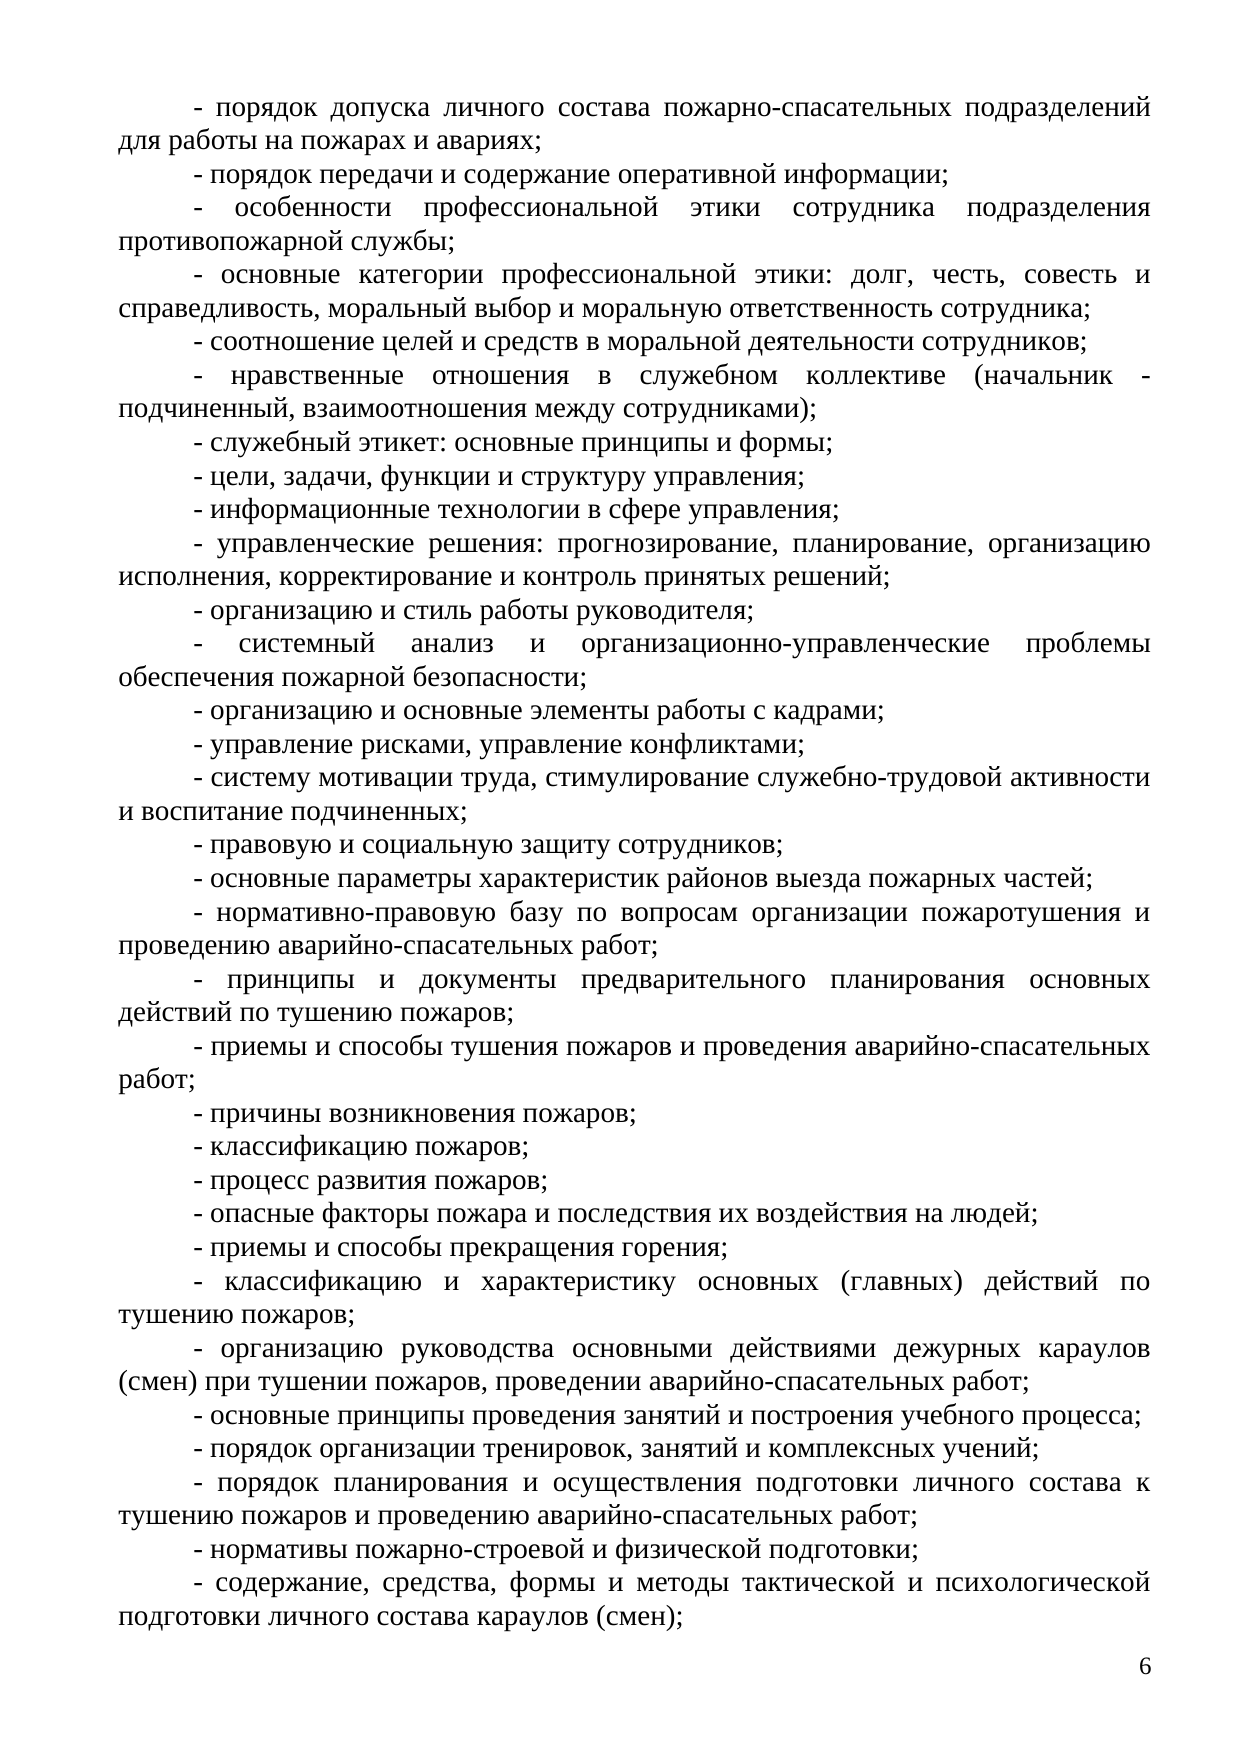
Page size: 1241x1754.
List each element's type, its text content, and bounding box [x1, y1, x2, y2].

text - цели, задачи, функции и структуру управления; [118, 458, 1152, 491]
text - служебный этикет: основные принципы и формы; [118, 424, 1152, 458]
text - особенности профессиональной этики сотрудника подразделения противопожарной службы; [118, 189, 1152, 256]
text - системный анализ и организационно-управленческие проблемы обеспечения пожарной безопасности; [118, 625, 1152, 692]
text - организацию руководства основными действиями дежурных караулов (смен) при тушении пожаров, проведении аварийно-спасательных работ; [118, 1330, 1152, 1397]
text - организацию и стиль работы руководителя; [118, 592, 1152, 625]
text - порядок планирования и осуществления подготовки личного состава к тушению пожаров и проведению аварийно-спасательных работ; [118, 1464, 1152, 1531]
text - информационные технологии в сфере управления; [118, 491, 1152, 525]
text - соотношение целей и средств в моральной деятельности сотрудников; [118, 323, 1152, 357]
text - принципы и документы предварительного планирования основных действий по тушению пожаров; [118, 961, 1152, 1028]
text - процесс развития пожаров; [118, 1162, 1152, 1196]
text - порядок допуска личного состава пожарно-спасательных подразделений для работы на пожарах и авариях; [118, 89, 1152, 156]
text - нравственные отношения в служебном коллективе (начальник - подчиненный, взаимоотношения между сотрудниками); [118, 357, 1152, 424]
text - классификацию и характеристику основных (главных) действий по тушению пожаров; [118, 1263, 1152, 1330]
text - классификацию пожаров; [118, 1128, 1152, 1162]
text - опасные факторы пожара и последствия их воздействия на людей; [118, 1196, 1152, 1229]
text - нормативно-правовую базу по вопросам организации пожаротушения и проведению аварийно-спасательных работ; [118, 894, 1152, 961]
text - организацию и основные элементы работы с кадрами; [118, 692, 1152, 726]
text - приемы и способы прекращения горения; [118, 1229, 1152, 1263]
text - управленческие решения: прогнозирование, планирование, организацию исполнения, корректирование и контроль принятых решений; [118, 525, 1152, 592]
text - систему мотивации труда, стимулирование служебно-трудовой активности и воспитание подчиненных; [118, 759, 1152, 827]
text - причины возникновения пожаров; [118, 1095, 1152, 1128]
text - правовую и социальную защиту сотрудников; [118, 827, 1152, 860]
text - управление рисками, управление конфликтами; [118, 726, 1152, 759]
text - приемы и способы тушения пожаров и проведения аварийно-спасательных работ; [118, 1028, 1152, 1095]
text - основные категории профессиональной этики: долг, честь, совесть и справедливость, моральный выбор и моральную ответственность сотрудника; [118, 256, 1152, 323]
text - основные принципы проведения занятий и построения учебного процесса; [118, 1397, 1152, 1430]
text - содержание, средства, формы и методы тактической и психологической подготовки личного состава караулов (смен); [118, 1564, 1152, 1632]
text - порядок передачи и содержание оперативной информации; [118, 156, 1152, 189]
text - нормативы пожарно-строевой и физической подготовки; [118, 1531, 1152, 1564]
text - основные параметры характеристик районов выезда пожарных частей; [118, 860, 1152, 894]
text - порядок организации тренировок, занятий и комплексных учений; [118, 1430, 1152, 1464]
